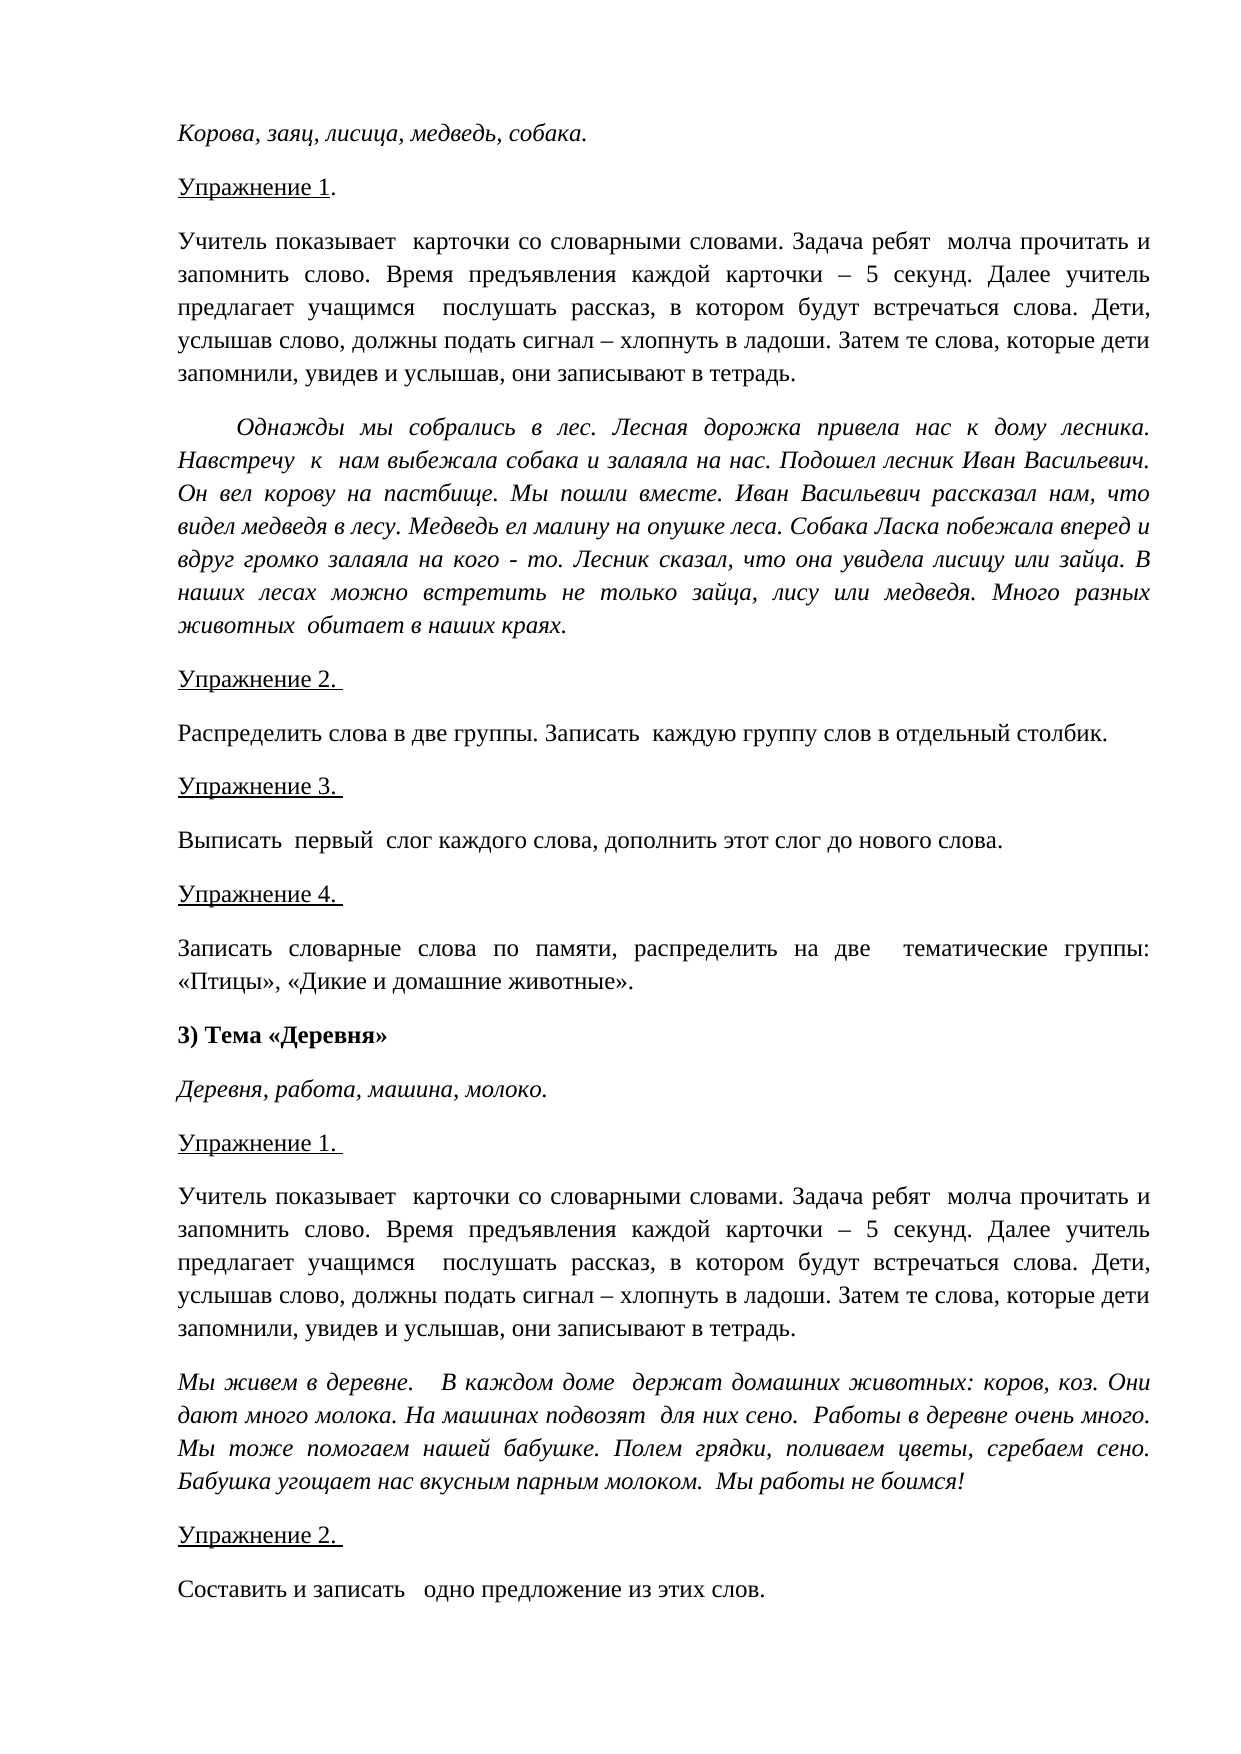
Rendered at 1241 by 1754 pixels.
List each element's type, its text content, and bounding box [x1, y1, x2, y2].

text Упражнение 3. [177, 771, 1152, 800]
text 3) Тема «Деревня» [177, 1020, 1152, 1049]
text Мы живем в деревне. В каждом доме держат домашних животных: коров, коз. Они дают много молока. На машинах подвозят для них сено. Работы в деревне очень много. Мы тоже помогаем нашей бабушке. Полем грядки, поливаем цветы, сгребаем сено. Бабушка угощает нас вкусным парным молоком. Мы работы не боимся! [177, 1367, 1152, 1495]
text Записать словарные слова по памяти, распределить на две тематические группы: «Птицы», «Дикие и домашние животные». [177, 933, 1152, 995]
text Составить и записать одно предложение из этих слов. [177, 1574, 1152, 1603]
text Корова, заяц, лисица, медведь, собака. [177, 118, 1152, 147]
text Однажды мы собрались в лес. Лесная дорожка привела нас к дому лесника. Навстречу к нам выбежала собака и залаяла на нас. Подошел лесник Иван Васильевич. Он вел корову на пастбище. Мы пошли вместе. Иван Васильевич рассказал нам, что видел медведя в лесу. Медведь ел малину на опушке леса. Собака Ласка побежала вперед и вдруг громко залаяла на кого - то. Лесник сказал, что она увидела лисицу или зайца. В наших лесах можно встретить не только зайца, лису или медведя. Много разных животных обитает в наших краях. [177, 412, 1152, 639]
text Выписать первый слог каждого слова, дополнить этот слог до нового слова. [177, 825, 1152, 854]
text Упражнение 1. [177, 1128, 1152, 1156]
text Упражнение 2. [177, 664, 1152, 692]
text Распределить слова в две группы. Записать каждую группу слов в отдельный столбик. [177, 718, 1152, 746]
text Деревня, работа, машина, молоко. [177, 1074, 1152, 1102]
text Упражнение 1. [177, 172, 1152, 201]
text Упражнение 2. [177, 1520, 1152, 1549]
text Упражнение 4. [177, 879, 1152, 908]
